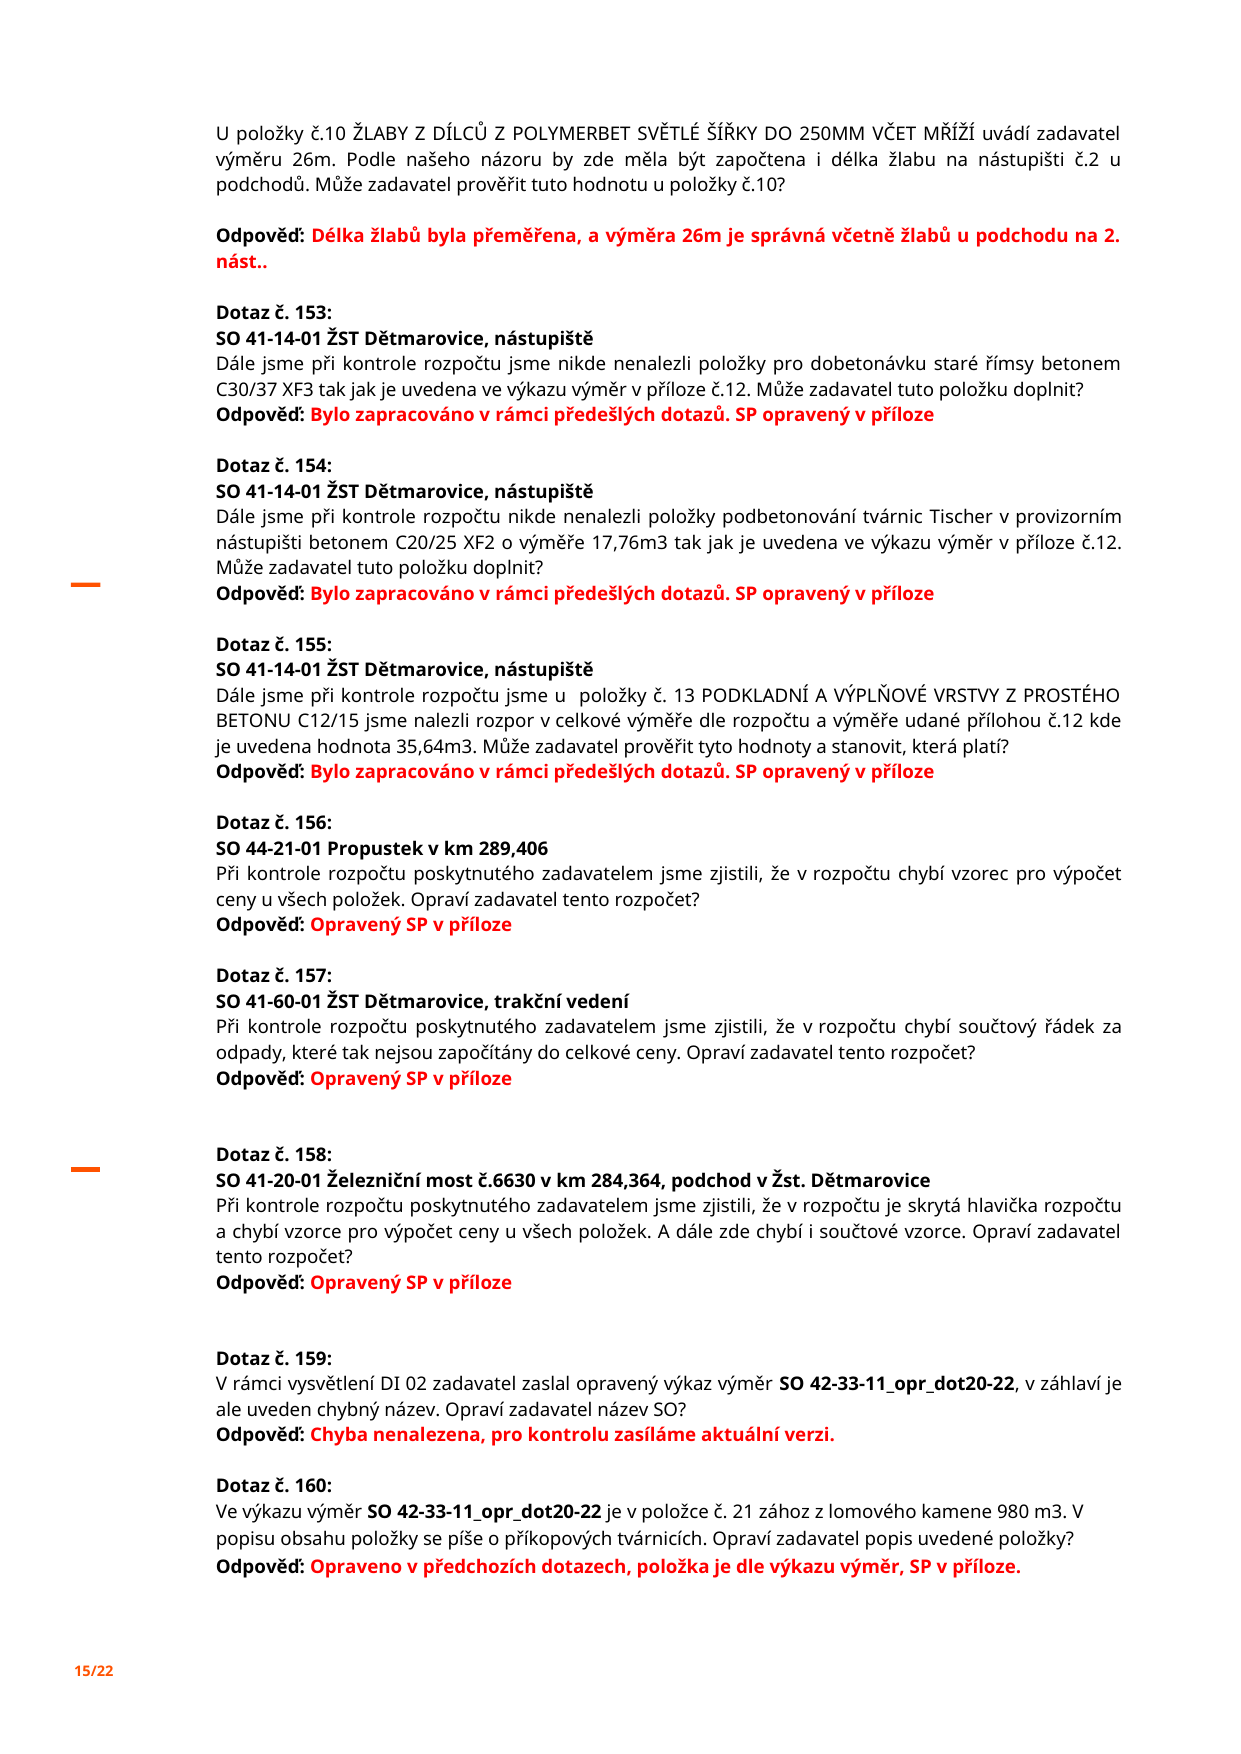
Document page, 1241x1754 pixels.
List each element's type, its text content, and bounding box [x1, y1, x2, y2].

text Dotaz č. 157: [216, 963, 1122, 988]
text Při kontrole rozpočtu poskytnutého zadavatelem jsme zjistili, že v rozpočtu chybí součtový řádek za odpady, které tak nejsou započítány do celkové ceny. Opraví zadavatel tento rozpočet? [216, 1014, 1122, 1065]
text Odpověď: Délka žlabů byla přeměřena, a výměra 26m je správná včetně žlabů u podchodu na 2. nást.. [216, 223, 1122, 274]
text Dotaz č. 155: [216, 631, 1122, 657]
text Dále jsme při kontrole rozpočtu jsme nikde nenalezli položky pro dobetonávku staré římsy betonem C30/37 XF3 tak jak je uvedena ve výkazu výměr v příloze č.12. Může zadavatel tuto položku doplnit? [216, 350, 1122, 401]
text Dotaz č. 160: [216, 1473, 1122, 1498]
text Odpověď: Opravený SP v příloze [216, 1065, 1122, 1090]
text Dotaz č. 158: [216, 1141, 1122, 1167]
text Odpověď: Opraveno v předchozích dotazech, položka je dle výkazu výměr, SP v příloze. [216, 1553, 1122, 1579]
text Dále jsme při kontrole rozpočtu nikde nenalezli položky podbetonování tvárnic Tischer v provizorním nástupišti betonem C20/25 XF2 o výměře 17,76m3 tak jak je uvedena ve výkazu výměr v příloze č.12. Může zadavatel tuto položku doplnit? [216, 503, 1122, 580]
text SO 41-60-01 ŽST Dětmarovice, trakční vedení [216, 988, 1122, 1014]
text Odpověď: Bylo zapracováno v rámci předešlých dotazů. SP opravený v příloze [216, 759, 1122, 784]
text Ve výkazu výměr SO 42-33-11_opr_dot20-22 je v položce č. 21 zához z lomového kamene 980 m3. V popisu obsahu položky se píše o příkopových tvárnicích. Opraví zadavatel popis uvedené položky? [216, 1498, 1122, 1551]
text Odpověď: Bylo zapracováno v rámci předešlých dotazů. SP opravený v příloze [216, 580, 1122, 606]
text Odpověď: Opravený SP v příloze [216, 1269, 1122, 1294]
text SO 41-20-01 Železniční most č.6630 v km 284,364, podchod v Žst. Dětmarovice [216, 1167, 1122, 1192]
text Odpověď: Opravený SP v příloze [216, 912, 1122, 937]
text SO 41-14-01 ŽST Dětmarovice, nástupiště [216, 478, 1122, 503]
text Odpověď: Bylo zapracováno v rámci předešlých dotazů. SP opravený v příloze [216, 401, 1122, 427]
text Odpověď: Chyba nenalezena, pro kontrolu zasíláme aktuální verzi. [216, 1422, 1122, 1447]
text U položky č.10 ŽLABY Z DÍLCŮ Z POLYMERBET SVĚTLÉ ŠÍŘKY DO 250MM VČET MŘÍŽÍ uvádí zadavatel výměru 26m. Podle našeho názoru by zde měla být započtena i délka žlabu na nástupišti č.2 u podchodů. Může zadavatel prověřit tuto hodnotu u položky č.10? [216, 121, 1122, 197]
text Dotaz č. 153: [216, 299, 1122, 325]
text Při kontrole rozpočtu poskytnutého zadavatelem jsme zjistili, že v rozpočtu chybí vzorec pro výpočet ceny u všech položek. Opraví zadavatel tento rozpočet? [216, 861, 1122, 912]
text Dotaz č. 156: [216, 810, 1122, 835]
text Dotaz č. 154: [216, 452, 1122, 478]
text Při kontrole rozpočtu poskytnutého zadavatelem jsme zjistili, že v rozpočtu je skrytá hlavička rozpočtu a chybí vzorce pro výpočet ceny u všech položek. A dále zde chybí i součtové vzorce. Opraví zadavatel tento rozpočet? [216, 1192, 1122, 1269]
text SO 41-14-01 ŽST Dětmarovice, nástupiště [216, 325, 1122, 350]
text Dotaz č. 159: [216, 1345, 1122, 1371]
text Dále jsme při kontrole rozpočtu jsme u položky č. 13 PODKLADNÍ A VÝPLŇOVÉ VRSTVY Z PROSTÉHO BETONU C12/15 jsme nalezli rozpor v celkové výměře dle rozpočtu a výměře udané přílohou č.12 kde je uvedena hodnota 35,64m3. Může zadavatel prověřit tyto hodnoty a stanovit, která platí? [216, 682, 1122, 759]
text SO 41-14-01 ŽST Dětmarovice, nástupiště [216, 657, 1122, 682]
text SO 44-21-01 Propustek v km 289,406 [216, 835, 1122, 861]
text V rámci vysvětlení DI 02 zadavatel zaslal opravený výkaz výměr SO 42-33-11_opr_dot20-22, v záhlaví je ale uveden chybný název. Opraví zadavatel název SO? [216, 1371, 1122, 1422]
